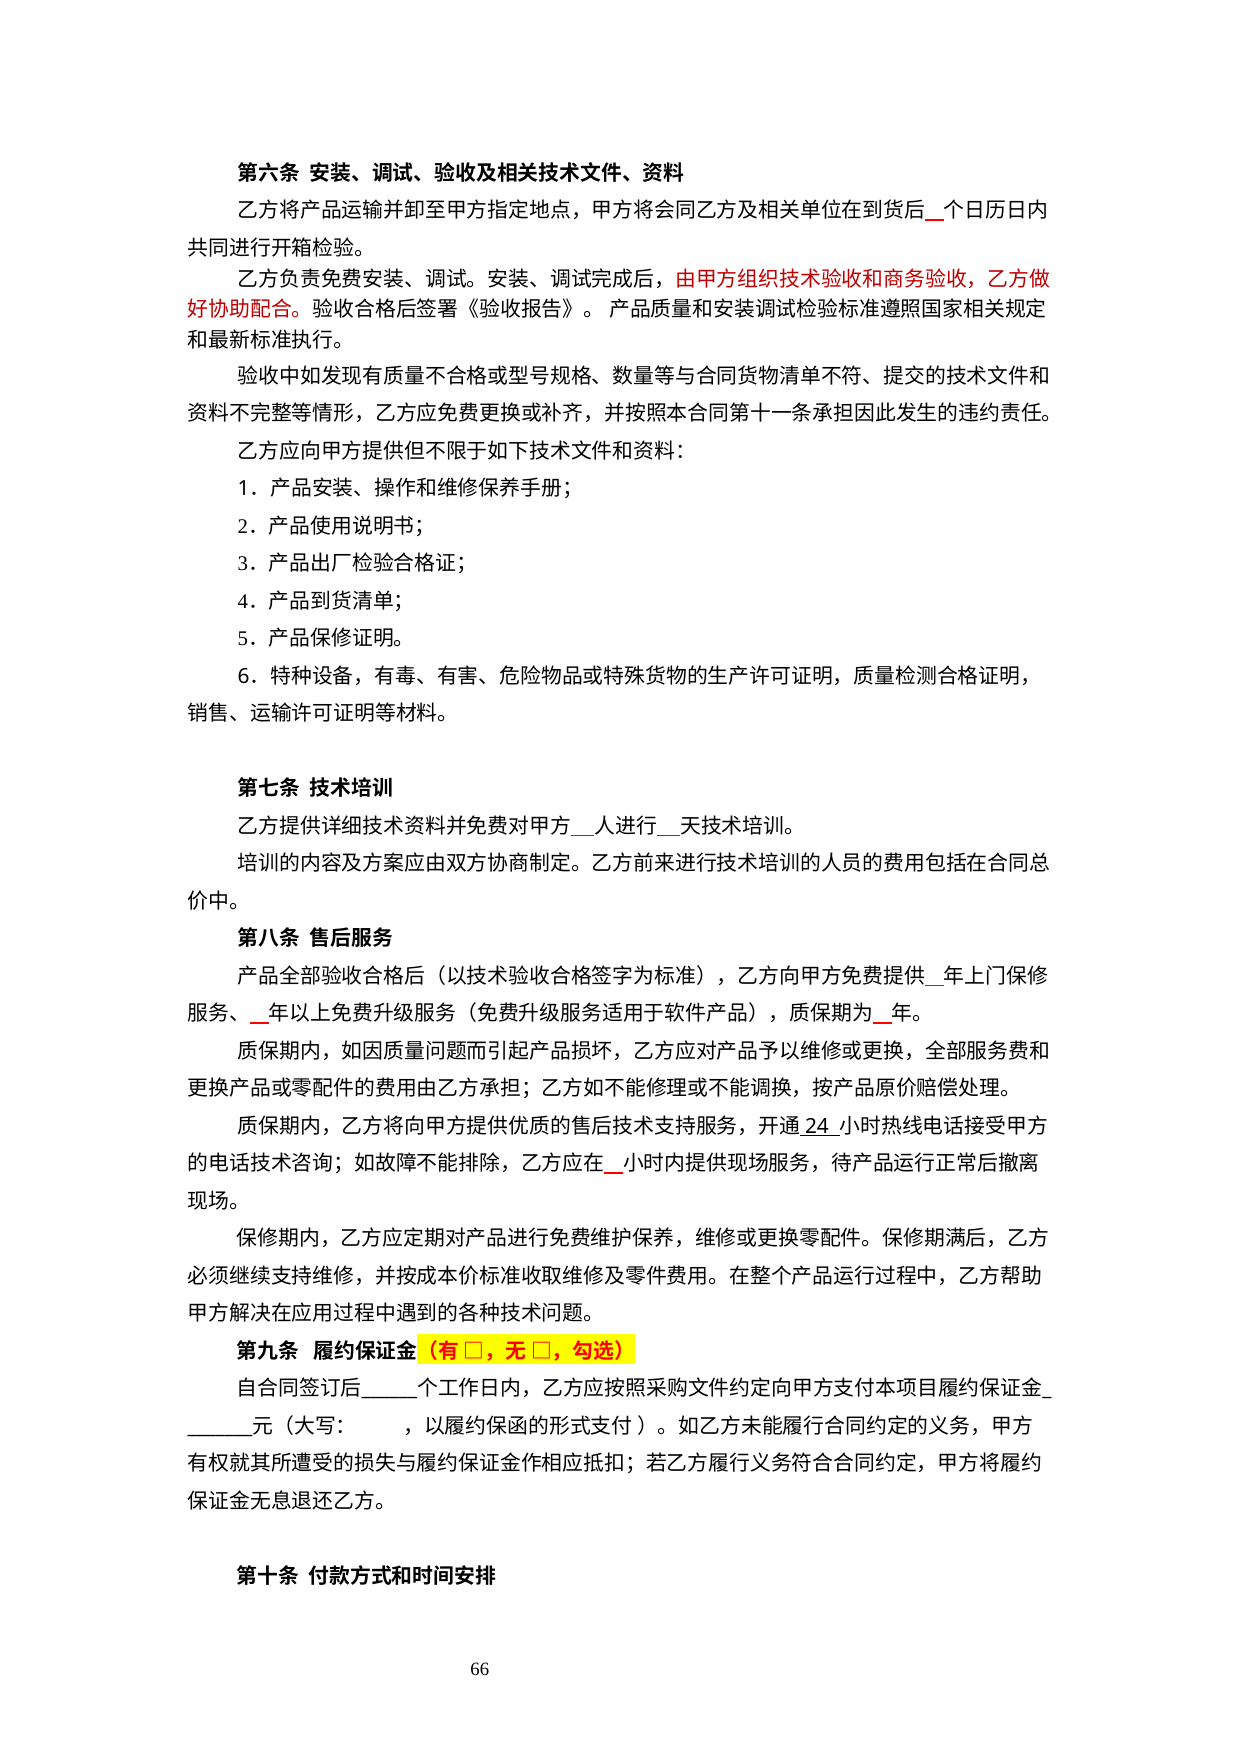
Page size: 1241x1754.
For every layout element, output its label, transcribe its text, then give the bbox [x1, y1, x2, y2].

text 质保期内，乙方将向甲方提供优质的售后技术支持服务，开通 24 小时热线电话接受甲方的电话技术咨询；如故障不能排除，乙方应在 小时内提供现场服务，待产品运行正常后撤离现场。 [187, 1103, 1053, 1216]
text 第七条 技术培训 [187, 766, 1053, 803]
text 质保期内，如因质量问题而引起产品损坏，乙方应对产品予以维修或更换，全部服务费和更换产品或零配件的费用由乙方承担；乙方如不能修理或不能调换，按产品原价赔偿处理。 [187, 1028, 1053, 1103]
text 乙方将产品运输并卸至甲方指定地点，甲方将会同乙方及相关单位在到货后 个日历日内共同进行开箱检验。 [187, 187, 1053, 262]
text 3．产品出厂检验合格证； [187, 541, 1053, 578]
text 培训的内容及方案应由双方协商制定。乙方前来进行技术培训的人员的费用包括在合同总价中。 [187, 841, 1053, 916]
text 乙方提供详细技术资料并免费对甲方 人进行 天技术培训。 [187, 803, 1053, 841]
text 第六条 安装、调试、验收及相关技术文件、资料 [187, 150, 1053, 187]
text 验收中如发现有质量不合格或型号规格、数量等与合同货物清单不符、提交的技术文件和资料不完整等情形，乙方应免费更换或补齐，并按照本合同第十一条承担因此发生的违约责任。 [187, 353, 1053, 428]
text 第九条 履约保证金（有 □，无 □，勾选） [187, 1328, 1053, 1366]
text 第八条 售后服务 [187, 916, 1053, 953]
text 1．产品安装、操作和维修保养手册； [187, 466, 1053, 503]
text 产品全部验收合格后（以技术验收合格签字为标准），乙方向甲方免费提供 年上门保修服务、 年以上免费升级服务（免费升级服务适用于软件产品），质保期为 年。 [187, 953, 1053, 1028]
text 6．特种设备，有毒、有害、危险物品或特殊货物的生产许可证明，质量检测合格证明，销售、运输许可证明等材料。 [187, 653, 1053, 728]
text 5．产品保修证明。 [187, 616, 1053, 653]
text 乙方负责免费安装、调试。安装、调试完成后，由甲方组织技术验收和商务验收，乙方做好协助配合。验收合格后签署《验收报告》。 产品质量和安装调试检验标准遵照国家相关规定和最新标准执行。 [187, 262, 1053, 353]
text 2．产品使用说明书； [187, 503, 1053, 541]
text 保修期内，乙方应定期对产品进行免费维护保养，维修或更换零配件。保修期满后，乙方必须继续支持维修，并按成本价标准收取维修及零件费用。在整个产品运行过程中，乙方帮助甲方解决在应用过程中遇到的各种技术问题。 [187, 1216, 1053, 1328]
text 4．产品到货清单； [187, 578, 1053, 616]
text 乙方应向甲方提供但不限于如下技术文件和资料： [187, 428, 1053, 466]
text 第十条 付款方式和时间安排 [187, 1553, 1053, 1591]
text 自合同签订后______个工作日内，乙方应按照采购文件约定向甲方支付本项目履约保证金________元（大写： ，以履约保函的形式支付 ）。如乙方未能履行合同约定的义务，甲方有权就其所遭受的损失与履约保证金作相应抵扣；若乙方履行义务符合合同约定，甲方将履约保证金无息退还乙方。 [187, 1366, 1053, 1516]
